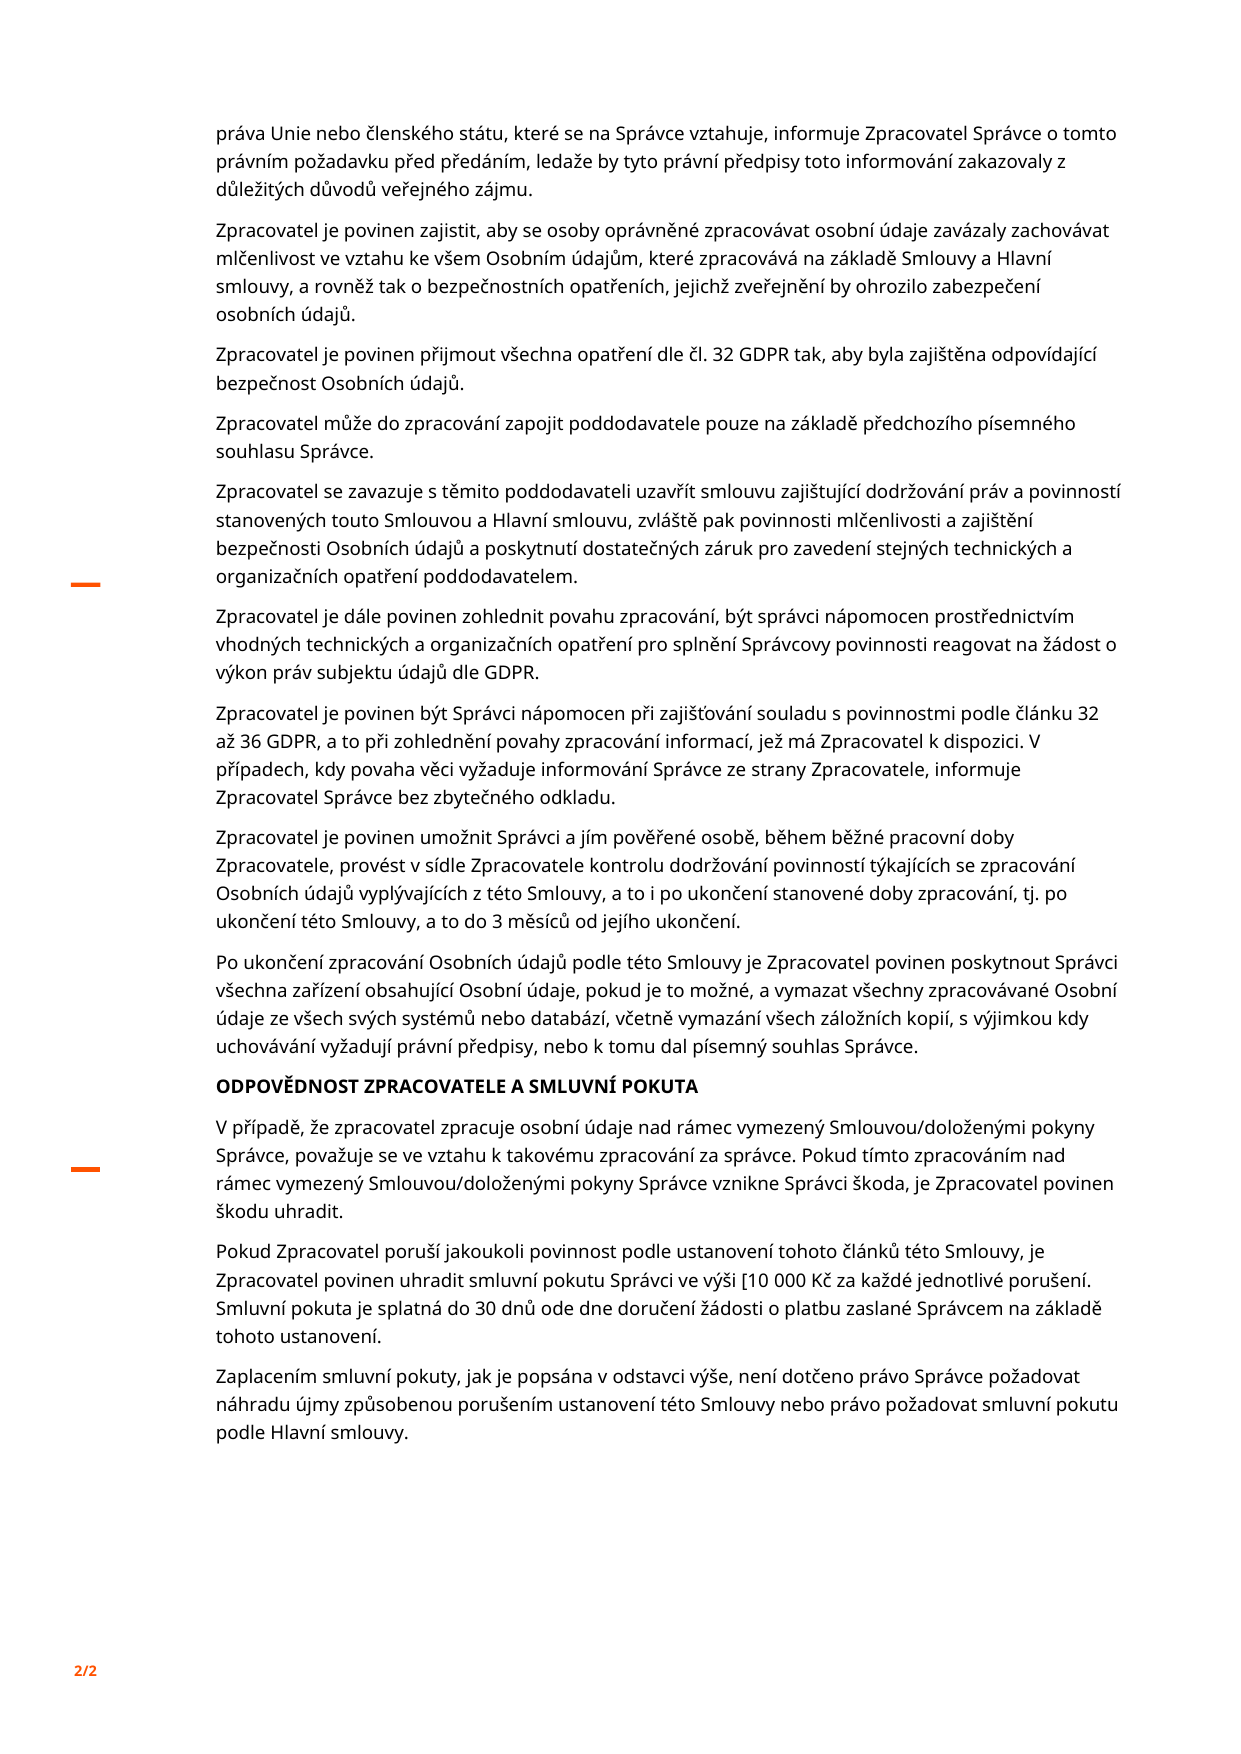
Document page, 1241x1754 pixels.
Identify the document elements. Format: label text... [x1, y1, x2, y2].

text Zpracovatel je povinen přijmout všechna opatření dle čl. 32 GDPR tak, aby byla zajištěna odpovídající bezpečnost Osobních údajů. [216, 342, 1122, 395]
text Po ukončení zpracování Osobních údajů podle této Smlouvy je Zpracovatel povinen poskytnout Správci všechna zařízení obsahující Osobní údaje, pokud je to možné, a vymazat všechny zpracovávané Osobní údaje ze všech svých systémů nebo databází, včetně vymazání všech záložních kopií, s výjimkou kdy uchovávání vyžadují právní předpisy, nebo k tomu dal písemný souhlas Správce. [216, 949, 1122, 1059]
text Zpracovatel je povinen být Správci nápomocen při zajišťování souladu s povinnostmi podle článku 32 až 36 GDPR, a to při zohlednění povahy zpracování informací, jež má Zpracovatel k dispozici. V případech, kdy povaha věci vyžaduje informování Správce ze strany Zpracovatele, informuje Zpracovatel Správce bez zbytečného odkladu. [216, 700, 1122, 809]
text Zpracovatel je povinen umožnit Správci a jím pověřené osobě, během běžné pracovní doby Zpracovatele, provést v sídle Zpracovatele kontrolu dodržování povinností týkajících se zpracování Osobních údajů vyplývajících z této Smlouvy, a to i po ukončení stanovené doby zpracování, tj. po ukončení této Smlouvy, a to do 3 měsíců od jejího ukončení. [216, 824, 1122, 934]
text Zpracovatel se zavazuje s těmito poddodavateli uzavřít smlouvu zajištující dodržování práv a povinností stanovených touto Smlouvou a Hlavní smlouvu, zvláště pak povinnosti mlčenlivosti a zajištění bezpečnosti Osobních údajů a poskytnutí dostatečných záruk pro zavedení stejných technických a organizačních opatření poddodavatelem. [216, 479, 1122, 588]
text Pokud Zpracovatel poruší jakoukoli povinnost podle ustanovení tohoto článků této Smlouvy, je Zpracovatel povinen uhradit smluvní pokutu Správci ve výši [10 000 Kč za každé jednotlivé porušení. Smluvní pokuta je splatná do 30 dnů ode dne doručení žádosti o platbu zaslané Správcem na základě tohoto ustanovení. [216, 1239, 1122, 1348]
text Zpracovatel může do zpracování zapojit poddodavatele pouze na základě předchozího písemného souhlasu Správce. [216, 410, 1122, 464]
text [216, 121, 1122, 202]
text V případě, že zpracovatel zpracuje osobní údaje nad rámec vymezený Smlouvou/doloženými pokyny Správce, považuje se ve vztahu k takovému zpracování za správce. Pokud tímto zpracováním nad rámec vymezený Smlouvou/doloženými pokyny Správce vznikne Správci škoda, je Zpracovatel povinen škodu uhradit. [216, 1114, 1122, 1224]
text Zpracovatel je dále povinen zohlednit povahu zpracování, být správci nápomocen prostřednictvím vhodných technických a organizačních opatření pro splnění Správcovy povinnosti reagovat na žádost o výkon práv subjektu údajů dle GDPR. [216, 603, 1122, 685]
text Zaplacením smluvní pokuty, jak je popsána v odstavci výše, není dotčeno právo Správce požadovat náhradu újmy způsobenou porušením ustanovení této Smlouvy nebo právo požadovat smluvní pokutu podle Hlavní smlouvy. [216, 1363, 1122, 1445]
text ODPOVĚDNOST ZPRACOVATELE A SMLUVNÍ POKUTA [216, 1074, 1122, 1099]
text Zpracovatel je povinen zajistit, aby se osoby oprávněné zpracovávat osobní údaje zavázaly zachovávat mlčenlivost ve vztahu ke všem Osobním údajům, které zpracovává na základě Smlouvy a Hlavní smlouvy, a rovněž tak o bezpečnostních opatřeních, jejichž zveřejnění by ohrozilo zabezpečení osobních údajů. [216, 217, 1122, 327]
